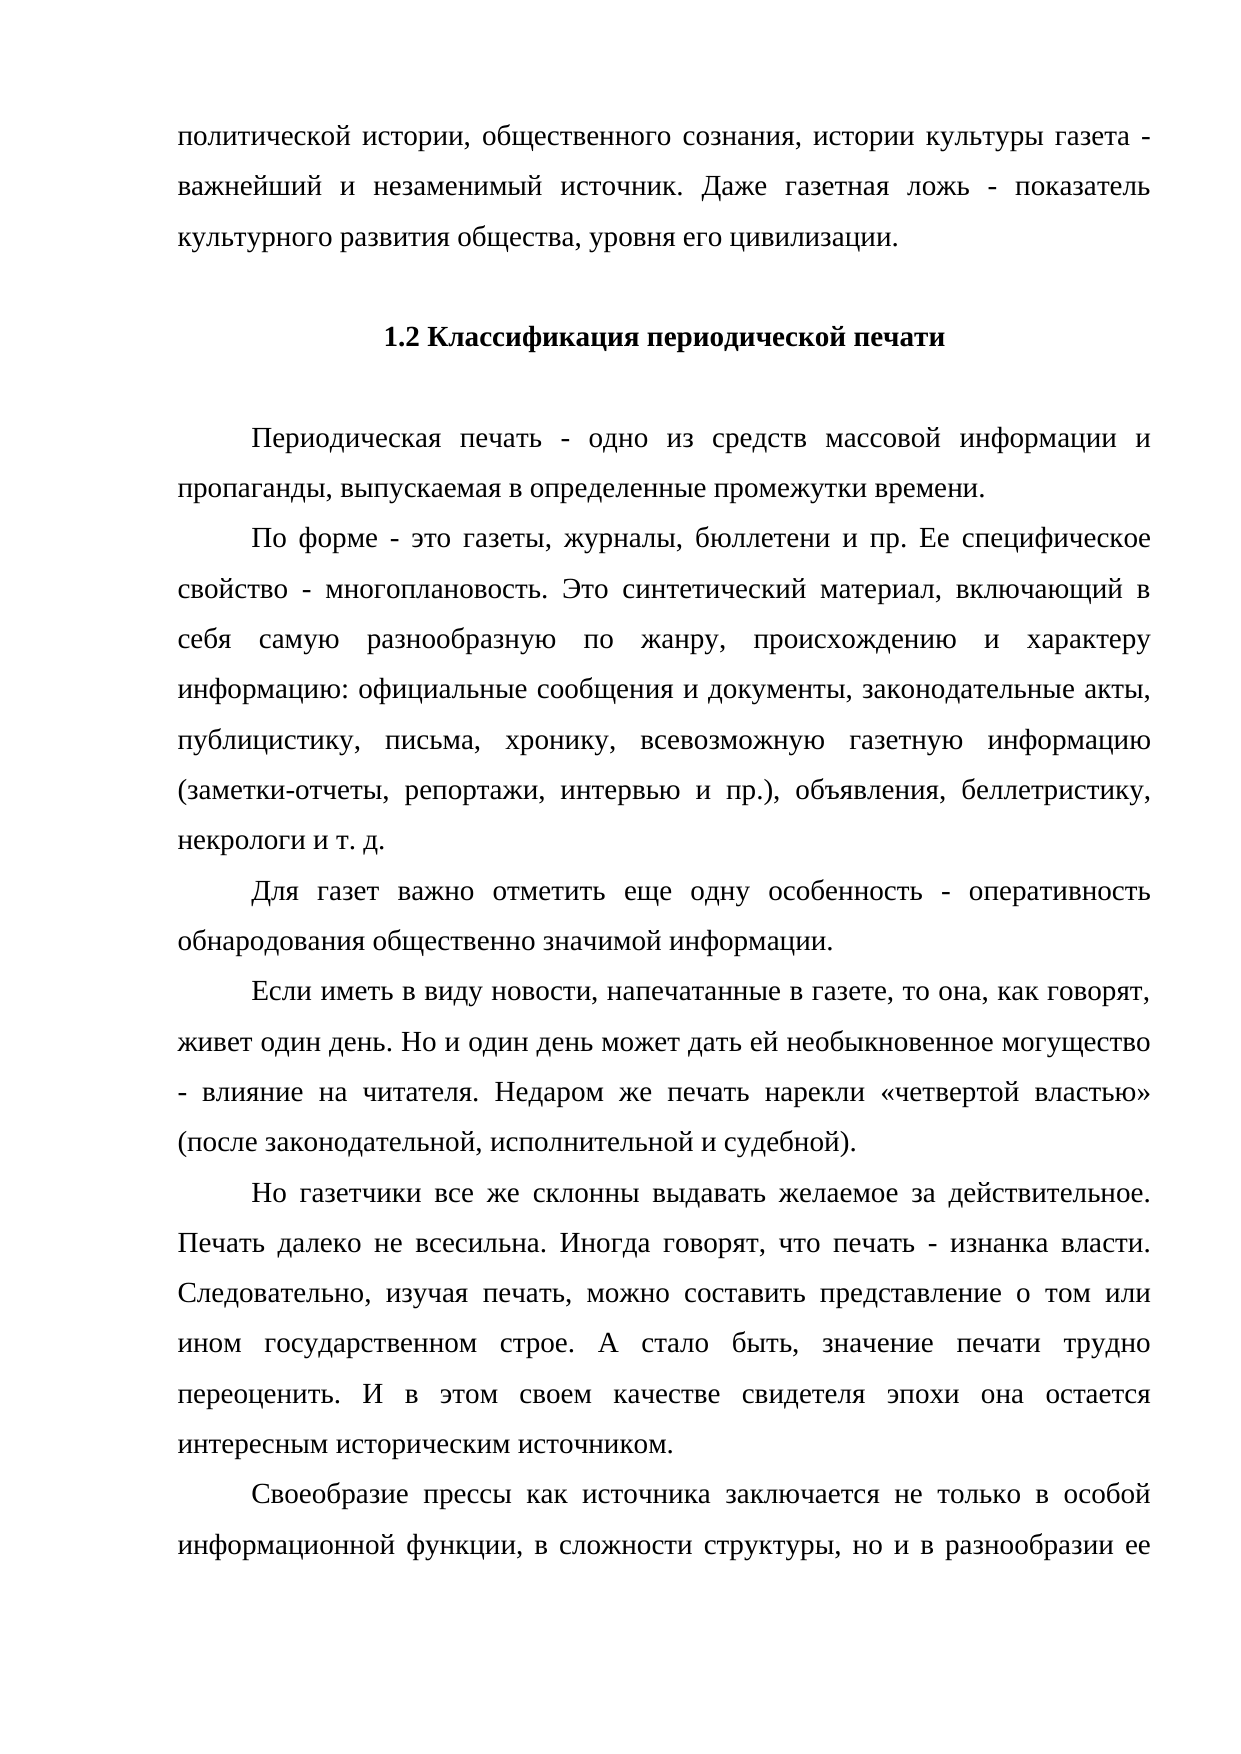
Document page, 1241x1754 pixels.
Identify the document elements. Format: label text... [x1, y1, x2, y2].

text Но газетчики все же склонны выдавать желаемое за действительное. Печать далеко не всесильна. Иногда говорят, что печать - изнанка власти. Следовательно, изучая печать, можно составить представление о том или ином государственном строе. А стало быть, значение печати трудно переоценить. И в этом своем качестве свидетеля эпохи она остается интересным историческим источником. [177, 1175, 1152, 1460]
text Периодическая печать - одно из средств массовой информации и пропаганды, выпускаемая в определенные промежутки времени. [177, 420, 1152, 504]
text По форме - это газеты, журналы, бюллетени и пр. Ее специфическое свойство - многоплановость. Это синтетический материал, включающий в себя самую разнообразную по жанру, происхождению и характеру информацию: официальные сообщения и документы, законодательные акты, публицистику, письма, хронику, всевозможную газетную информацию (заметки-отчеты, репортажи, интервью и пр.), объявления, беллетристику, некрологи и т. д. [177, 521, 1152, 856]
subtitle 1.2 Классификация периодической печати [177, 319, 1152, 353]
text Если иметь в виду новости, напечатанные в газете, то она, как говорят, живет один день. Но и один день может дать ей необыкновенное могущество - влияние на читателя. Недаром же печать нарекли «четвертой властью» (после законодательной, исполнительной и судебной). [177, 973, 1152, 1158]
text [177, 118, 1152, 252]
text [177, 1477, 1152, 1560]
text Для газет важно отметить еще одну особенность - оперативность обнародования общественно значимой информации. [177, 873, 1152, 957]
